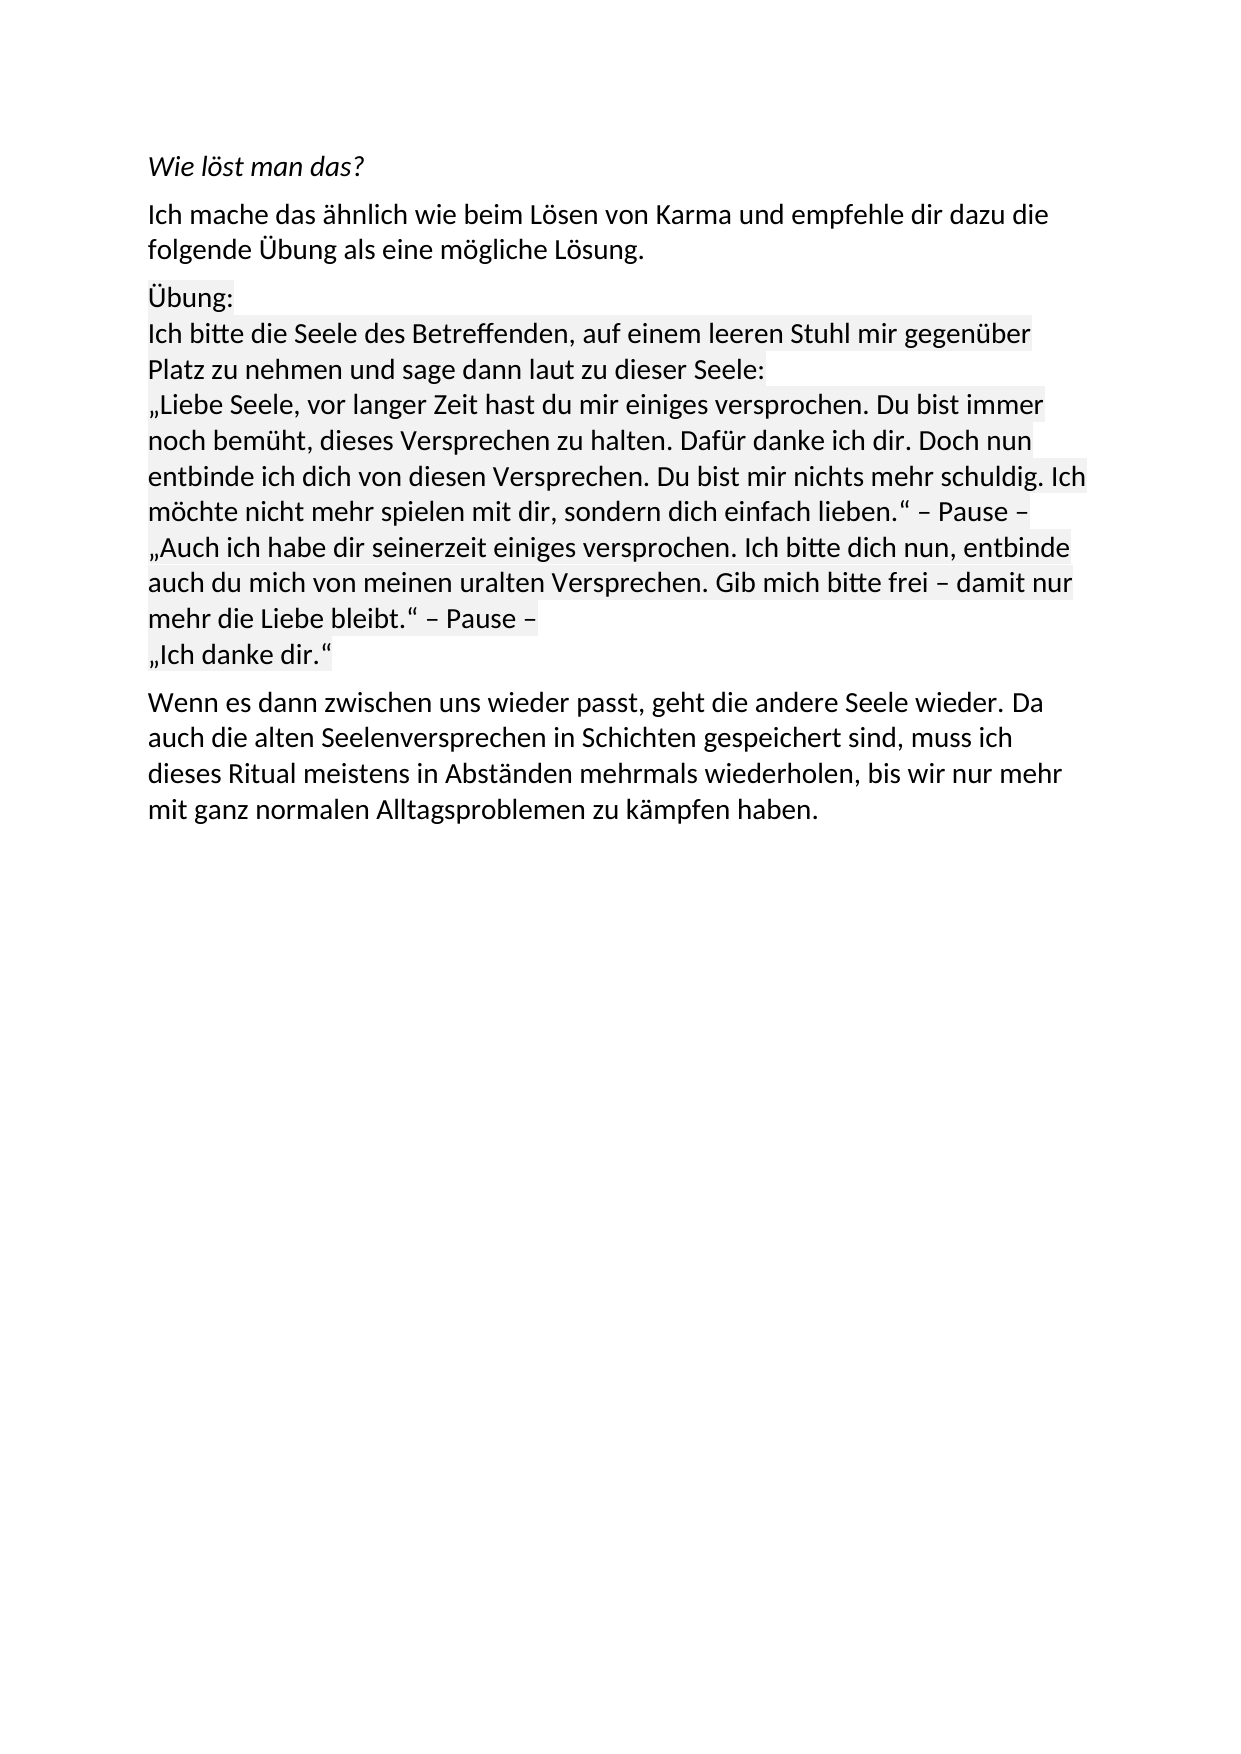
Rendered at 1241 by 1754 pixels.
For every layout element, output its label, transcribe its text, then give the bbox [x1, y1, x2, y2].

text Übung: Ich bitte die Seele des Betreffenden, auf einem leeren Stuhl mir gegenüber Platz zu nehmen und sage dann laut zu dieser Seele: „Liebe Seele, vor langer Zeit hast du mir einiges versprochen. Du bist immer noch bemüht, dieses Versprechen zu halten. Dafür danke ich dir. Doch nun entbinde ich dich von diesen Versprechen. Du bist mir nichts mehr schuldig. Ich möchte nicht mehr spielen mit dir, sondern dich einfach lieben.“ – Pause – „Auch ich habe dir seinerzeit einiges versprochen. Ich bitte dich nun, entbinde auch du mich von meinen uralten Versprechen. Gib mich bitte frei – damit nur mehr die Liebe bleibt.“ – Pause – „Ich danke dir.“ [148, 279, 1093, 671]
text Wie löst man das? [148, 148, 1093, 183]
text Ich mache das ähnlich wie beim Lösen von Karma und empfehle dir dazu die folgende Übung als eine mögliche Lösung. [148, 196, 1093, 267]
text Wenn es dann zwischen uns wieder passt, geht die andere Seele wieder. Da auch die alten Seelenversprechen in Schichten gespeichert sind, muss ich dieses Ritual meistens in Abständen mehrmals wiederholen, bis wir nur mehr mit ganz normalen Alltagsproblemen zu kämpfen haben. [148, 684, 1093, 826]
